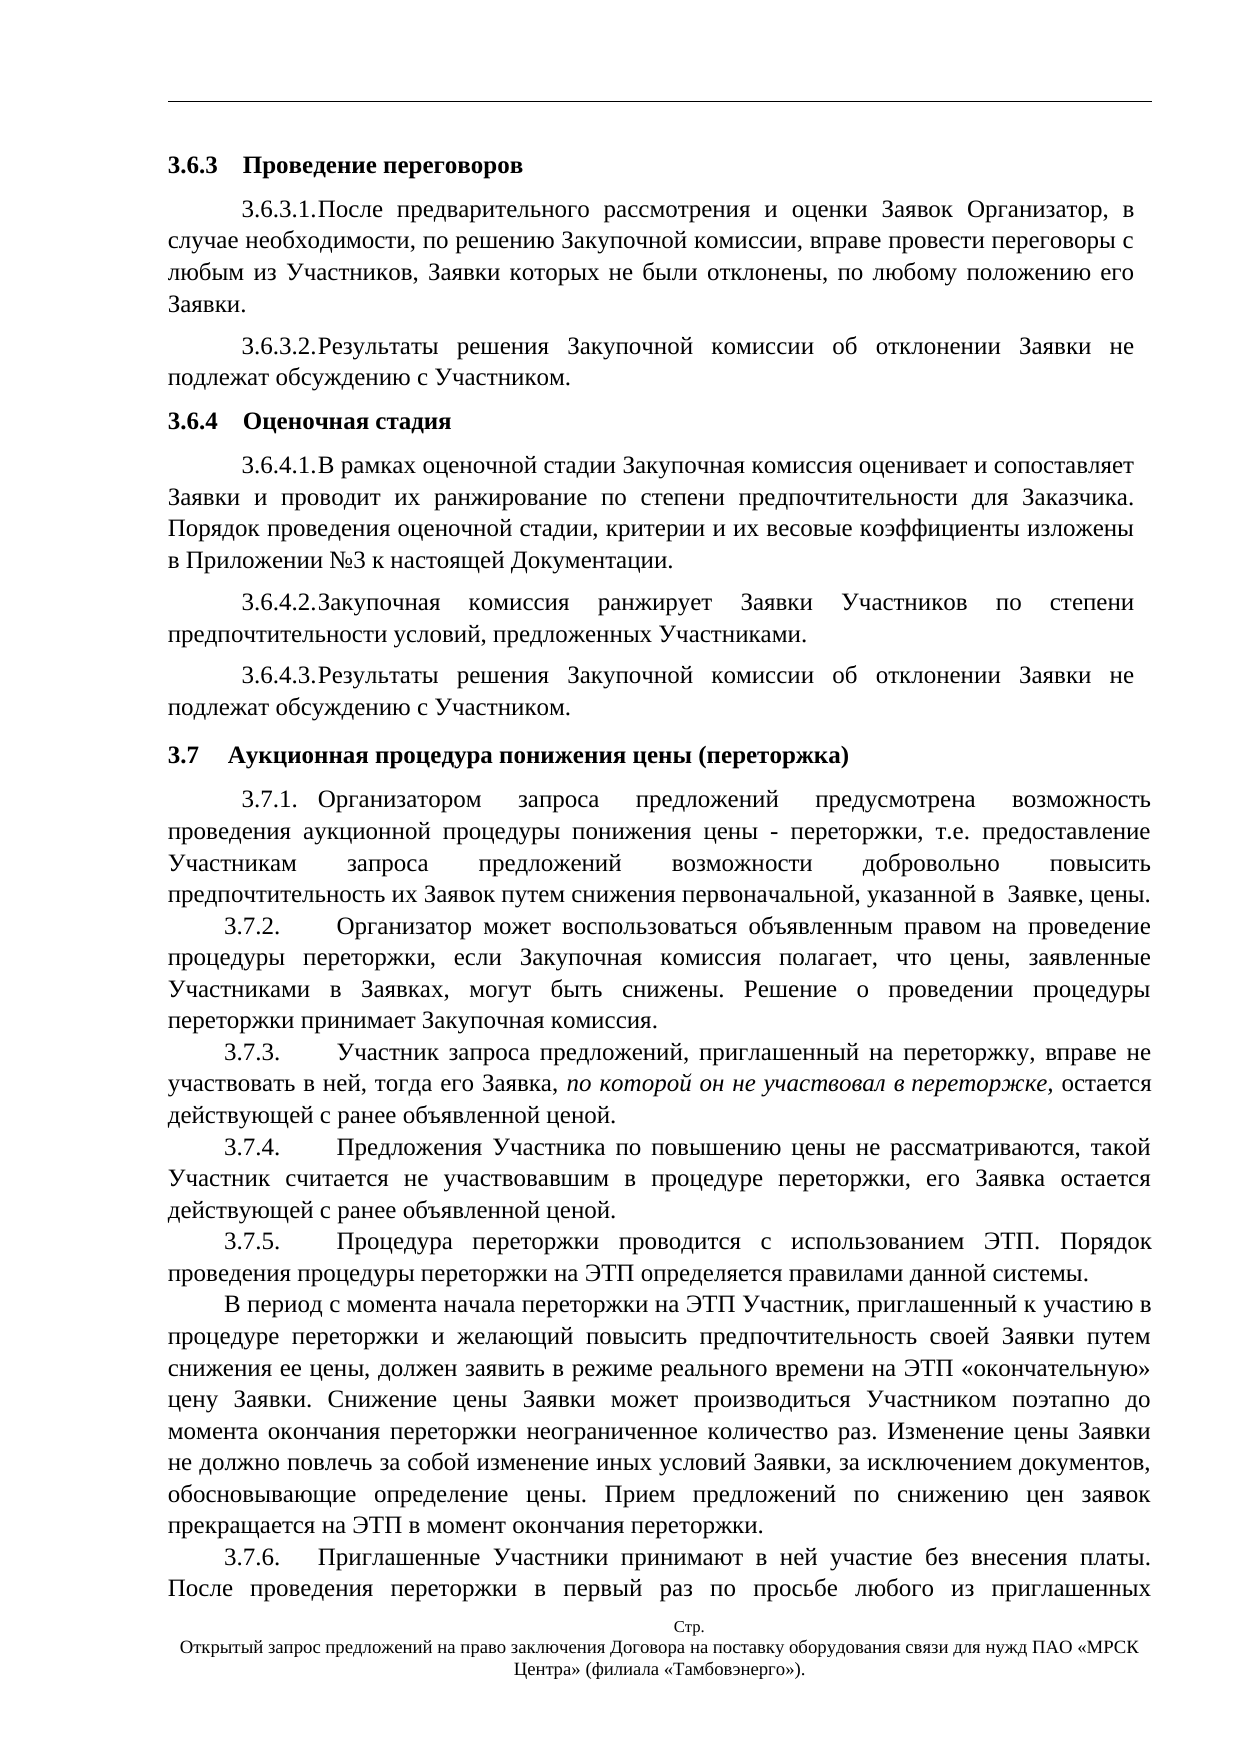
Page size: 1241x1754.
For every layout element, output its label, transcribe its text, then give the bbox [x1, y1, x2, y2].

list В рамках оценочной стадии Закупочная комиссия оценивает и сопоставляет Заявки и проводит их ранжирование по степени предпочтительности для Заказчика. Порядок проведения оценочной стадии, критерии и их весовые коэффициенты изложены в Приложении №3 к настоящей Документации. [168, 450, 1135, 574]
list Результаты решения Закупочной комиссии об отклонении Заявки не подлежат обсуждению с Участником. [168, 661, 1135, 721]
list Организатором запроса предложений предусмотрена возможность проведения аукционной процедуры понижения цены - переторжки, т.е. предоставление Участникам запроса предложений возможности добровольно повысить предпочтительность их Заявок путем снижения первоначальной, указанной в Заявке, цены. [168, 784, 1152, 908]
text В период с момента начала переторжки на ЭТП Участник, приглашенный к участию в процедуре переторжки и желающий повысить предпочтительность своей Заявки путем снижения ее цены, должен заявить в режиме реального времени на ЭТП «окончательную» цену Заявки. Снижение цены Заявки может производиться Участником поэтапно до момента окончания переторжки неограниченное количество раз. Изменение цены Заявки не должно повлечь за собой изменение иных условий Заявки, за исключением документов, обосновывающие определение цены. Прием предложений по снижению цен заявок прекращается на ЭТП в момент окончания переторжки. [168, 1289, 1152, 1539]
subtitle Оценочная стадия [168, 406, 1152, 435]
list Организатор может воспользоваться объявленным правом на проведение процедуры переторжки, если Закупочная комиссия полагает, что цены, заявленные Участниками в Заявках, могут быть снижены. Решение о проведении процедуры переторжки принимает Закупочная комиссия. [168, 911, 1152, 1034]
subtitle Аукционная процедура понижения цены (переторжка) [168, 740, 1152, 769]
subtitle Проведение переговоров [168, 150, 1152, 179]
list Процедура переторжки проводится с использованием ЭТП. Порядок проведения процедуры переторжки на ЭТП определяется правилами данной системы. [168, 1226, 1152, 1287]
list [168, 1542, 1152, 1602]
list После предварительного рассмотрения и оценки Заявок Организатор, в случае необходимости, по решению Закупочной комиссии, вправе провести переговоры с любым из Участников, Заявки которых не были отклонены, по любому положению его Заявки. [168, 194, 1135, 317]
list Предложения Участника по повышению цены не рассматриваются, такой Участник считается не участвовавшим в процедуре переторжки, его Заявка остается действующей с ранее объявленной ценой. [168, 1132, 1152, 1223]
list Закупочная комиссия ранжирует Заявки Участников по степени предпочтительности условий, предложенных Участниками. [168, 587, 1135, 647]
list Результаты решения Закупочной комиссии об отклонении Заявки не подлежат обсуждению с Участником. [168, 331, 1135, 391]
list Участник запроса предложений, приглашенный на переторжку, вправе не участвовать в ней, тогда его Заявка, по которой он не участвовал в переторжке, остается действующей с ранее объявленной ценой. [168, 1037, 1152, 1129]
